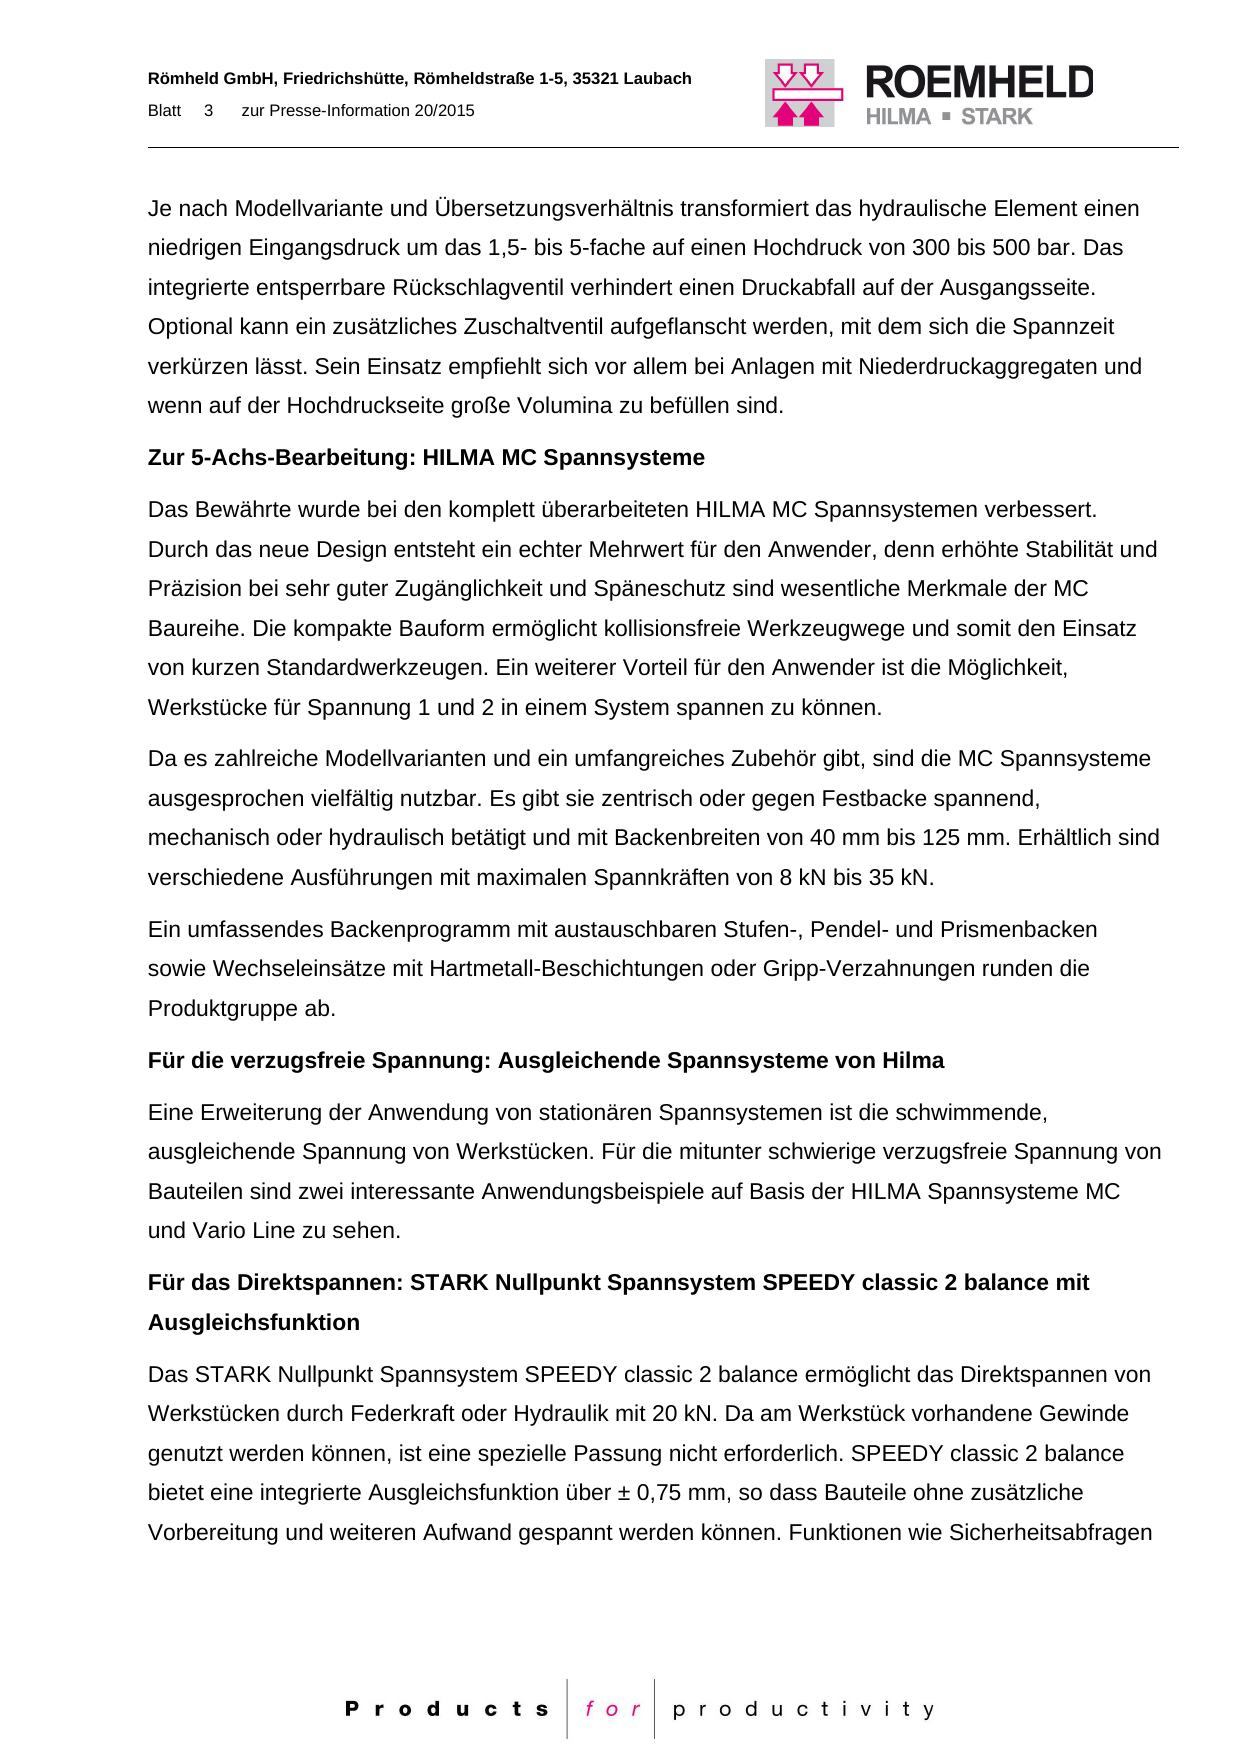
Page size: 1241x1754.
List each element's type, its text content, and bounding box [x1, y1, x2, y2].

text Das Bewährte wurde bei den komplett überarbeiteten HILMA MC Spannsystemen verbessert. Durch das neue Design entsteht ein echter Mehrwert für den Anwender, denn erhöhte Stabilität und Präzision bei sehr guter Zugänglichkeit und Späneschutz sind wesentliche Merkmale der MC Baureihe. Die kompakte Bauform ermöglicht kollisionsfreie Werkzeugwege und somit den Einsatz von kurzen Standardwerkzeugen. Ein weiterer Vorteil für den Anwender ist die Möglichkeit, Werkstücke für Spannung 1 und 2 in einem System spannen zu können. [148, 496, 1162, 720]
text Für das Direktspannen: STARK Nullpunkt Spannsystem SPEEDY classic 2 balance mit Ausgleichsfunktion [148, 1269, 1162, 1335]
text Zur 5-Achs-Bearbeitung: HILMA MC Spannsysteme [148, 444, 1162, 470]
picture [763, 59, 1093, 126]
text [148, 1361, 1162, 1545]
text Für die verzugsfreie Spannung: Ausgleichende Spannsysteme von Hilma [148, 1047, 1162, 1073]
text Ein umfassendes Backenprogramm mit austauschbaren Stufen-, Pendel- und Prismenbacken sowie Wechseleinsätze mit Hartmetall-Beschichtungen oder Gripp-Verzahnungen runden die Produktgruppe ab. [148, 916, 1162, 1021]
picture [299, 1663, 990, 1749]
text Je nach Modellvariante und Übersetzungsverhältnis transformiert das hydraulische Element einen niedrigen Eingangsdruck um das 1,5- bis 5-fache auf einen Hochdruck von 300 bis 500 bar. Das integrierte entsperrbare Rückschlagventil verhindert einen Druckabfall auf der Ausgangsseite. Optional kann ein zusätzliches Zuschaltventil aufgeflanscht werden, mit dem sich die Spannzeit verkürzen lässt. Sein Einsatz empfiehlt sich vor allem bei Anlagen mit Niederdruckaggregaten und wenn auf der Hochdruckseite große Volumina zu befüllen sind. [148, 195, 1162, 418]
text Da es zahlreiche Modellvarianten und ein umfangreiches Zubehör gibt, sind die MC Spannsysteme ausgesprochen vielfältig nutzbar. Es gibt sie zentrisch oder gegen Festbacke spannend, mechanisch oder hydraulisch betätigt und mit Backenbreiten von 40 mm bis 125 mm. Erhältlich sind verschiedene Ausführungen mit maximalen Spannkräften von 8 kN bis 35 kN. [148, 745, 1162, 890]
text Eine Erweiterung der Anwendung von stationären Spannsystemen ist die schwimmende, ausgleichende Spannung von Werkstücken. Für die mitunter schwierige verzugsfreie Spannung von Bauteilen sind zwei interessante Anwendungsbeispiele auf Basis der HILMA Spannsysteme MC und Vario Line zu sehen. [148, 1099, 1162, 1243]
